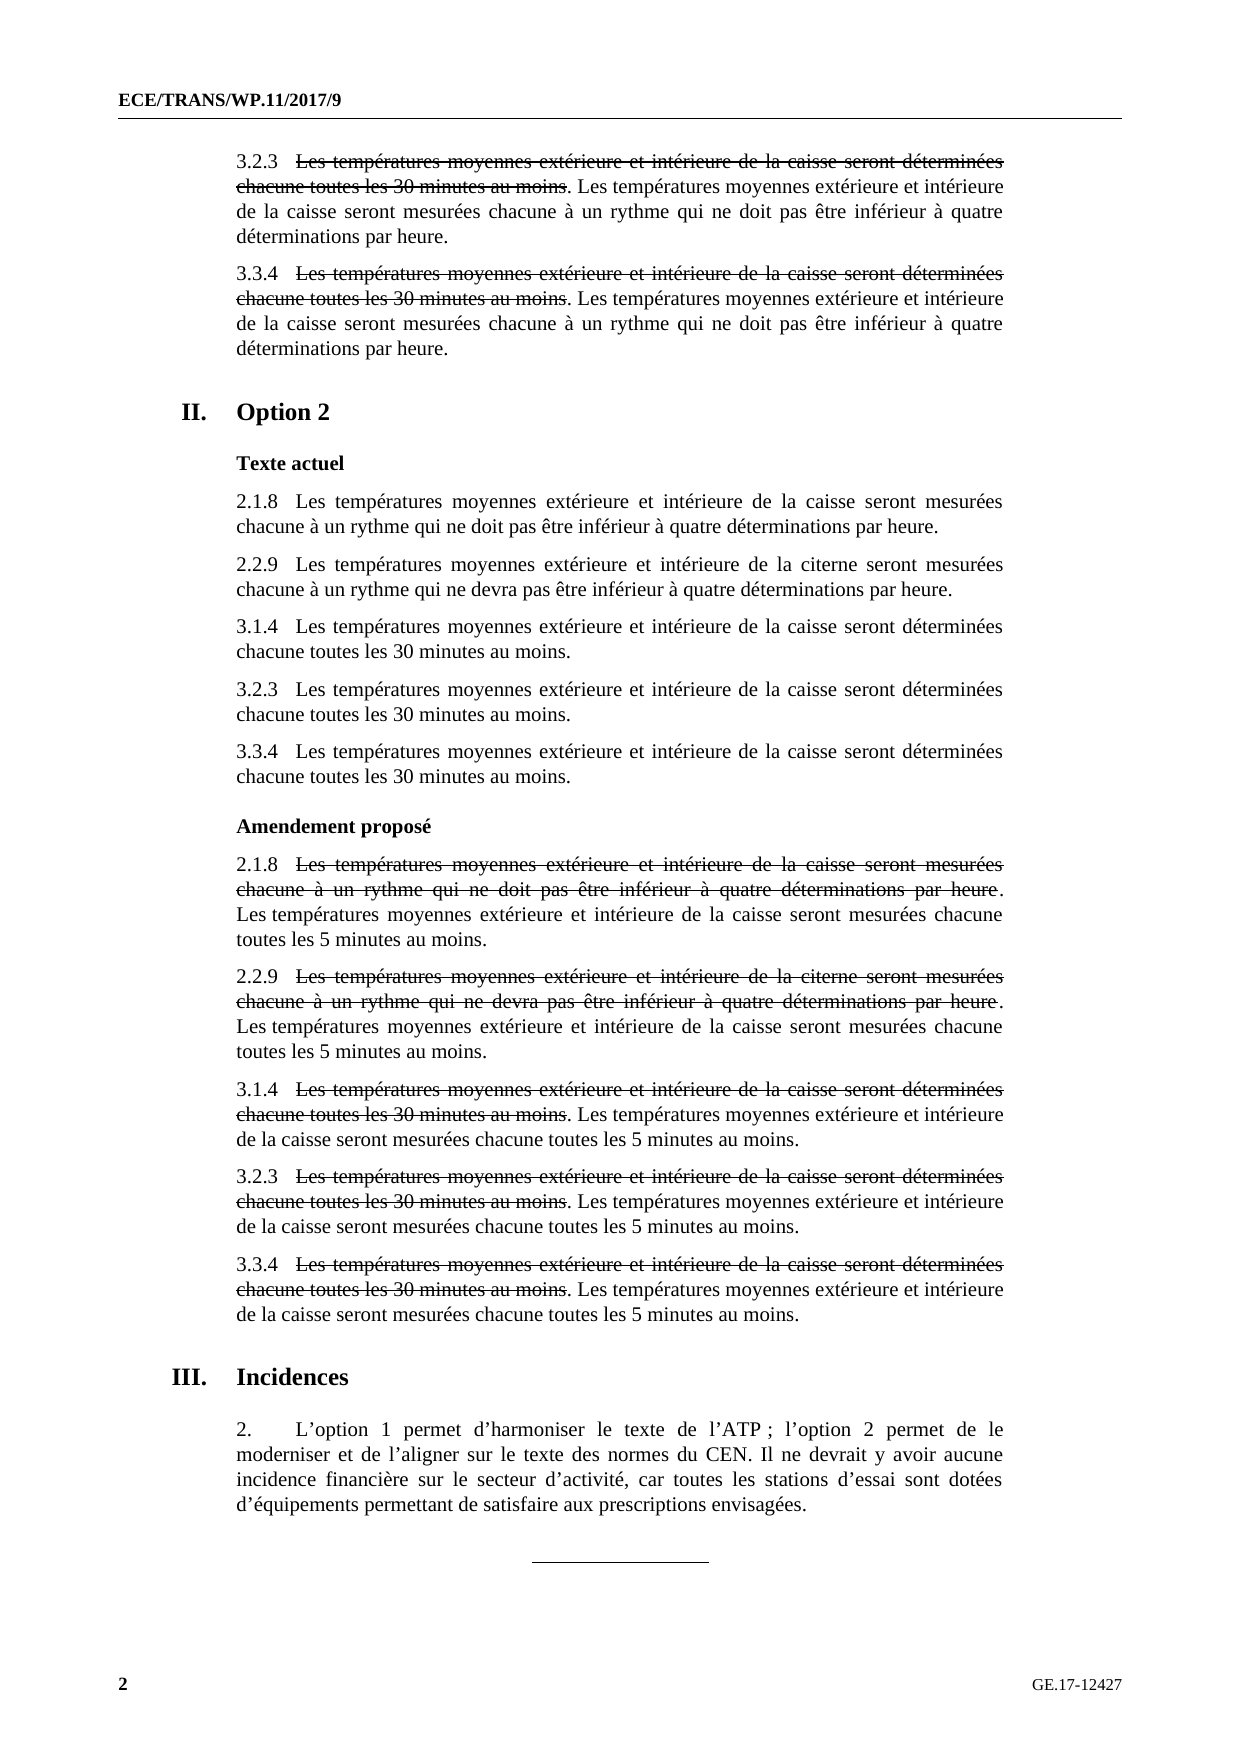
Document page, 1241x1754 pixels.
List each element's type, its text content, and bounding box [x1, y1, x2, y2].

text 2.1.8 Les températures moyennes extérieure et intérieure de la caisse seront mesurées chacune à un rythme qui ne doit pas être inférieur à quatre déterminations par heure. [236, 488, 1004, 538]
text 3.3.4 Les températures moyennes extérieure et intérieure de la caisse seront déterminées chacune toutes les 30 minutes au moins. [236, 738, 1004, 788]
text Amendement proposé [118, 813, 1004, 838]
text 2.2.9 Les températures moyennes extérieure et intérieure de la citerne seront mesurées chacune à un rythme qui ne devra pas être inférieur à quatre déterminations par heure. Les températures moyennes extérieure et intérieure de la caisse seront mesurées chacune toutes les 5 minutes au moins. [236, 963, 1004, 1063]
text 2.2.9 Les températures moyennes extérieure et intérieure de la citerne seront mesurées chacune à un rythme qui ne devra pas être inférieur à quatre déterminations par heure. [236, 551, 1004, 601]
text 3.3.4 Les températures moyennes extérieure et intérieure de la caisse seront déterminées chacune toutes les 30 minutes au moins. Les températures moyennes extérieure et intérieure de la caisse seront mesurées chacune toutes les 5 minutes au moins. [236, 1251, 1004, 1326]
text 2. L’option 1 permet d’harmoniser le texte de l’ATP ; l’option 2 permet de le moderniser et de l’aligner sur le texte des normes du CEN. Il ne devrait y avoir aucune incidence financière sur le secteur d’activité, car toutes les stations d’essai sont dotées d’équipements permettant de satisfaire aux prescriptions envisagées. [236, 1416, 1004, 1516]
text III. Incidences [118, 1363, 1004, 1391]
text 3.3.4 Les températures moyennes extérieure et intérieure de la caisse seront déterminées chacune toutes les 30 minutes au moins. Les températures moyennes extérieure et intérieure de la caisse seront mesurées chacune à un rythme qui ne doit pas être inférieur à quatre déterminations par heure. [236, 260, 1004, 360]
text II. Option 2 [118, 398, 1004, 426]
text 2.1.8 Les températures moyennes extérieure et intérieure de la caisse seront mesurées chacune à un rythme qui ne doit pas être inférieur à quatre déterminations par heure. Les températures moyennes extérieure et intérieure de la caisse seront mesurées chacune toutes les 5 minutes au moins. [236, 851, 1004, 951]
text 3.1.4 Les températures moyennes extérieure et intérieure de la caisse seront déterminées chacune toutes les 30 minutes au moins. Les températures moyennes extérieure et intérieure de la caisse seront mesurées chacune toutes les 5 minutes au moins. [236, 1076, 1004, 1151]
text 3.2.3 Les températures moyennes extérieure et intérieure de la caisse seront déterminées chacune toutes les 30 minutes au moins. Les températures moyennes extérieure et intérieure de la caisse seront mesurées chacune toutes les 5 minutes au moins. [236, 1163, 1004, 1238]
text 3.2.3 Les températures moyennes extérieure et intérieure de la caisse seront déterminées chacune toutes les 30 minutes au moins. Les températures moyennes extérieure et intérieure de la caisse seront mesurées chacune à un rythme qui ne doit pas être inférieur à quatre déterminations par heure. [236, 148, 1004, 248]
text Texte actuel [118, 451, 1004, 476]
text 3.1.4 Les températures moyennes extérieure et intérieure de la caisse seront déterminées chacune toutes les 30 minutes au moins. [236, 613, 1004, 663]
text 3.2.3 Les températures moyennes extérieure et intérieure de la caisse seront déterminées chacune toutes les 30 minutes au moins. [236, 676, 1004, 726]
